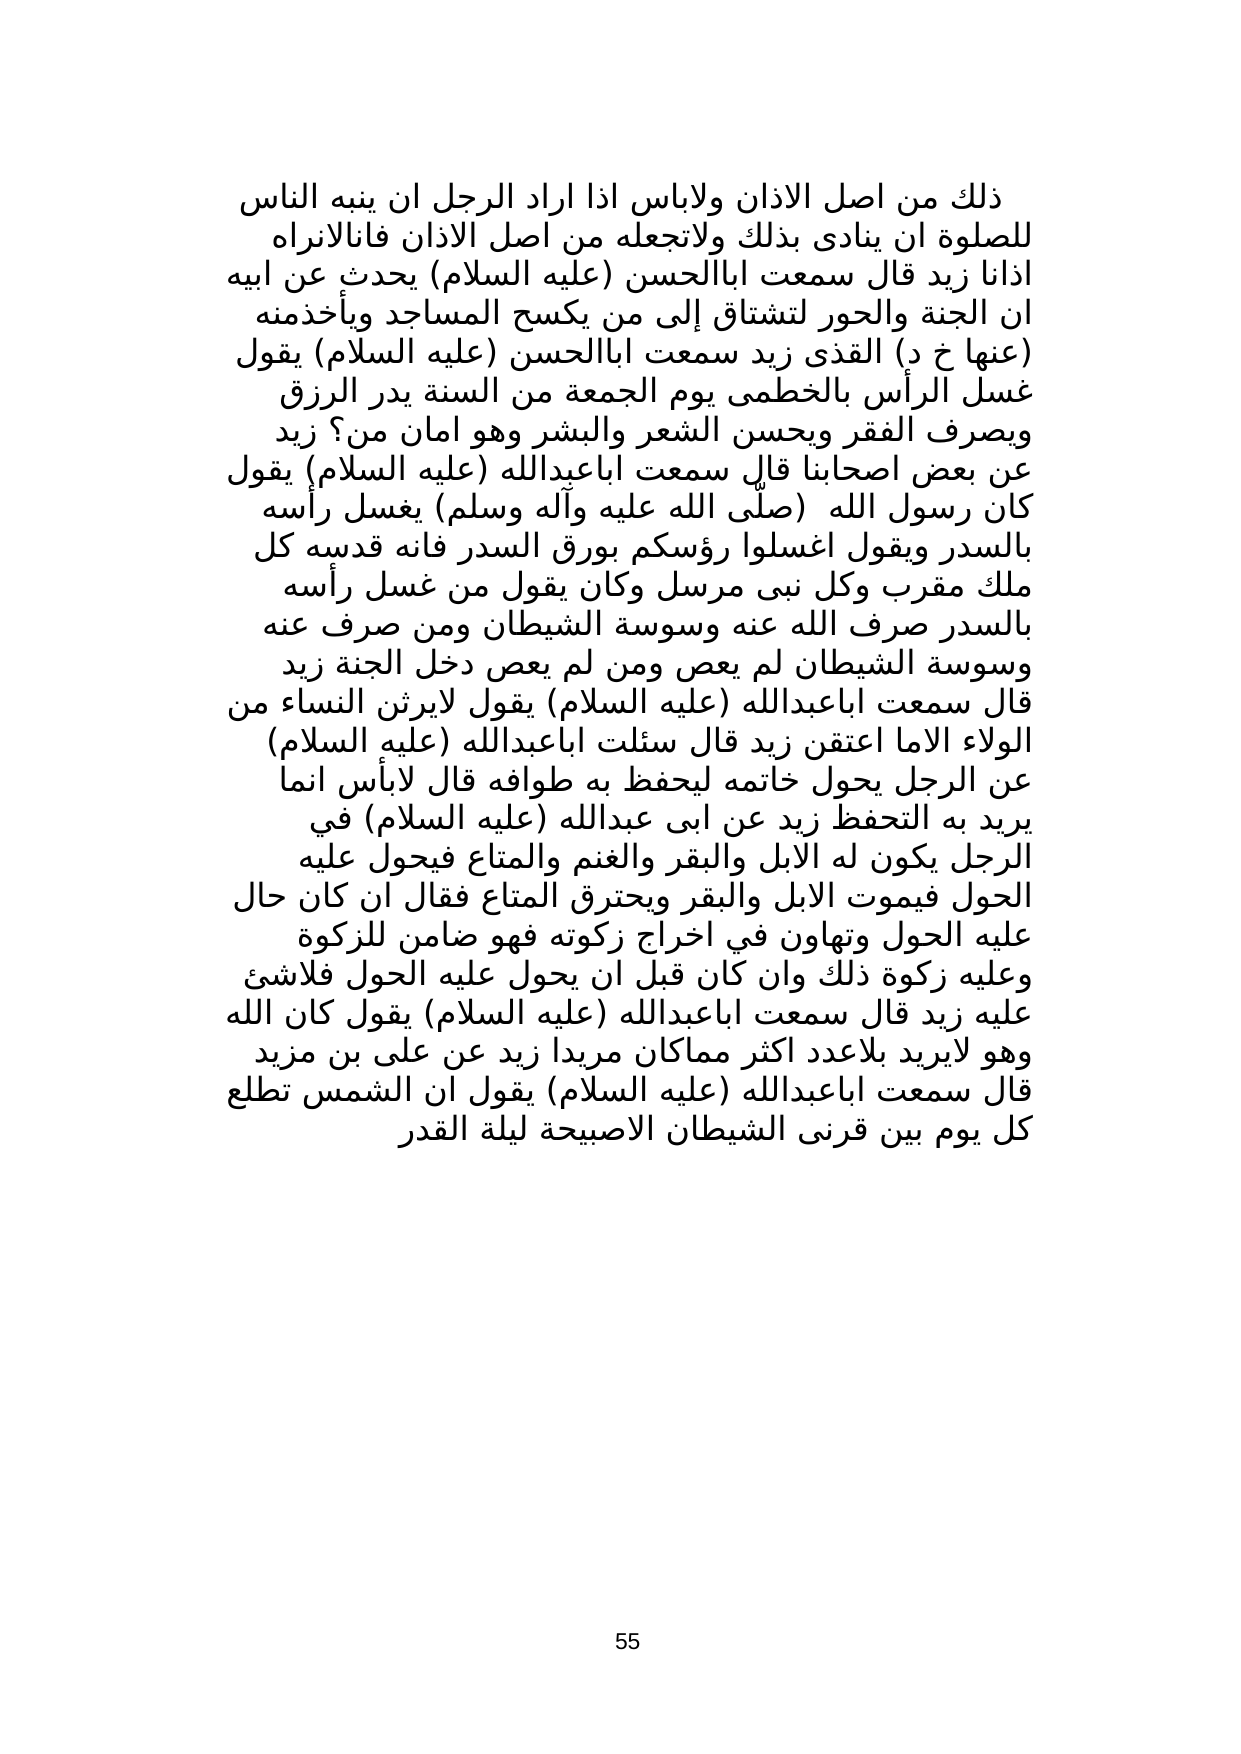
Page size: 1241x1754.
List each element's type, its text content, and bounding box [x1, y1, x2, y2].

text ذلك من اصل الاذان ولاباس اذا اراد الرجل ان ينبه الناس للصلوة ان ينادى بذلك ولاتجعله من اصل الاذان فانالانراه اذانا زيد قال سمعت اباالحسن (علیه السلام) يحدث عن ابيه ان الجنة والحور لتشتاق إلى من يكسح المساجد ويأخذمنه (عنها خ د) القذى زيد سمعت اباالحسن (علیه السلام) يقول غسل الرأس بالخطمى يوم الجمعة من السنة يدر الرزق ويصرف الفقر ويحسن الشعر والبشر وهو امان من؟ زيد عن بعض اصحابنا قال سمعت اباعبدالله (علیه السلام) يقول كان رسول الله (صلّى الله عليه وآله وسلم) يغسل رأسه بالسدر ويقول اغسلوا رؤسكم بورق السدر فانه قدسه كل ملك مقرب وكل نبى مرسل وكان يقول من غسل رأسه بالسدر صرف الله عنه وسوسة الشيطان ومن صرف عنه وسوسة الشيطان لم يعص ومن لم يعص دخل الجنة زيد قال سمعت اباعبدالله (علیه السلام) يقول لايرثن النساء من الولاء الاما اعتقن زيد قال سئلت اباعبدالله (علیه السلام) عن الرجل يحول خاتمه ليحفظ به طوافه قال لابأس انما يريد به التحفظ زيد عن ابى عبدالله (علیه السلام) في الرجل يكون له الابل والبقر والغنم والمتاع فيحول عليه الحول فيموت الابل والبقر ويحترق المتاع فقال ان كان حال عليه الحول وتهاون في اخراج زكوته فهو ضامن للزكوة وعليه زكوة ذلك وان كان قبل ان يحول عليه الحول فلاشئ عليه زيد قال سمعت اباعبدالله (علیه السلام) يقول كان الله وهو لايريد بلاعدد اكثر مماكان مريدا زيد عن على بن مزيد قال سمعت اباعبدالله (علیه السلام) يقول ان الشمس تطلع كل يوم بين قرنى الشيطان الاصبيحة ليلة القدر [222, 177, 1033, 1148]
